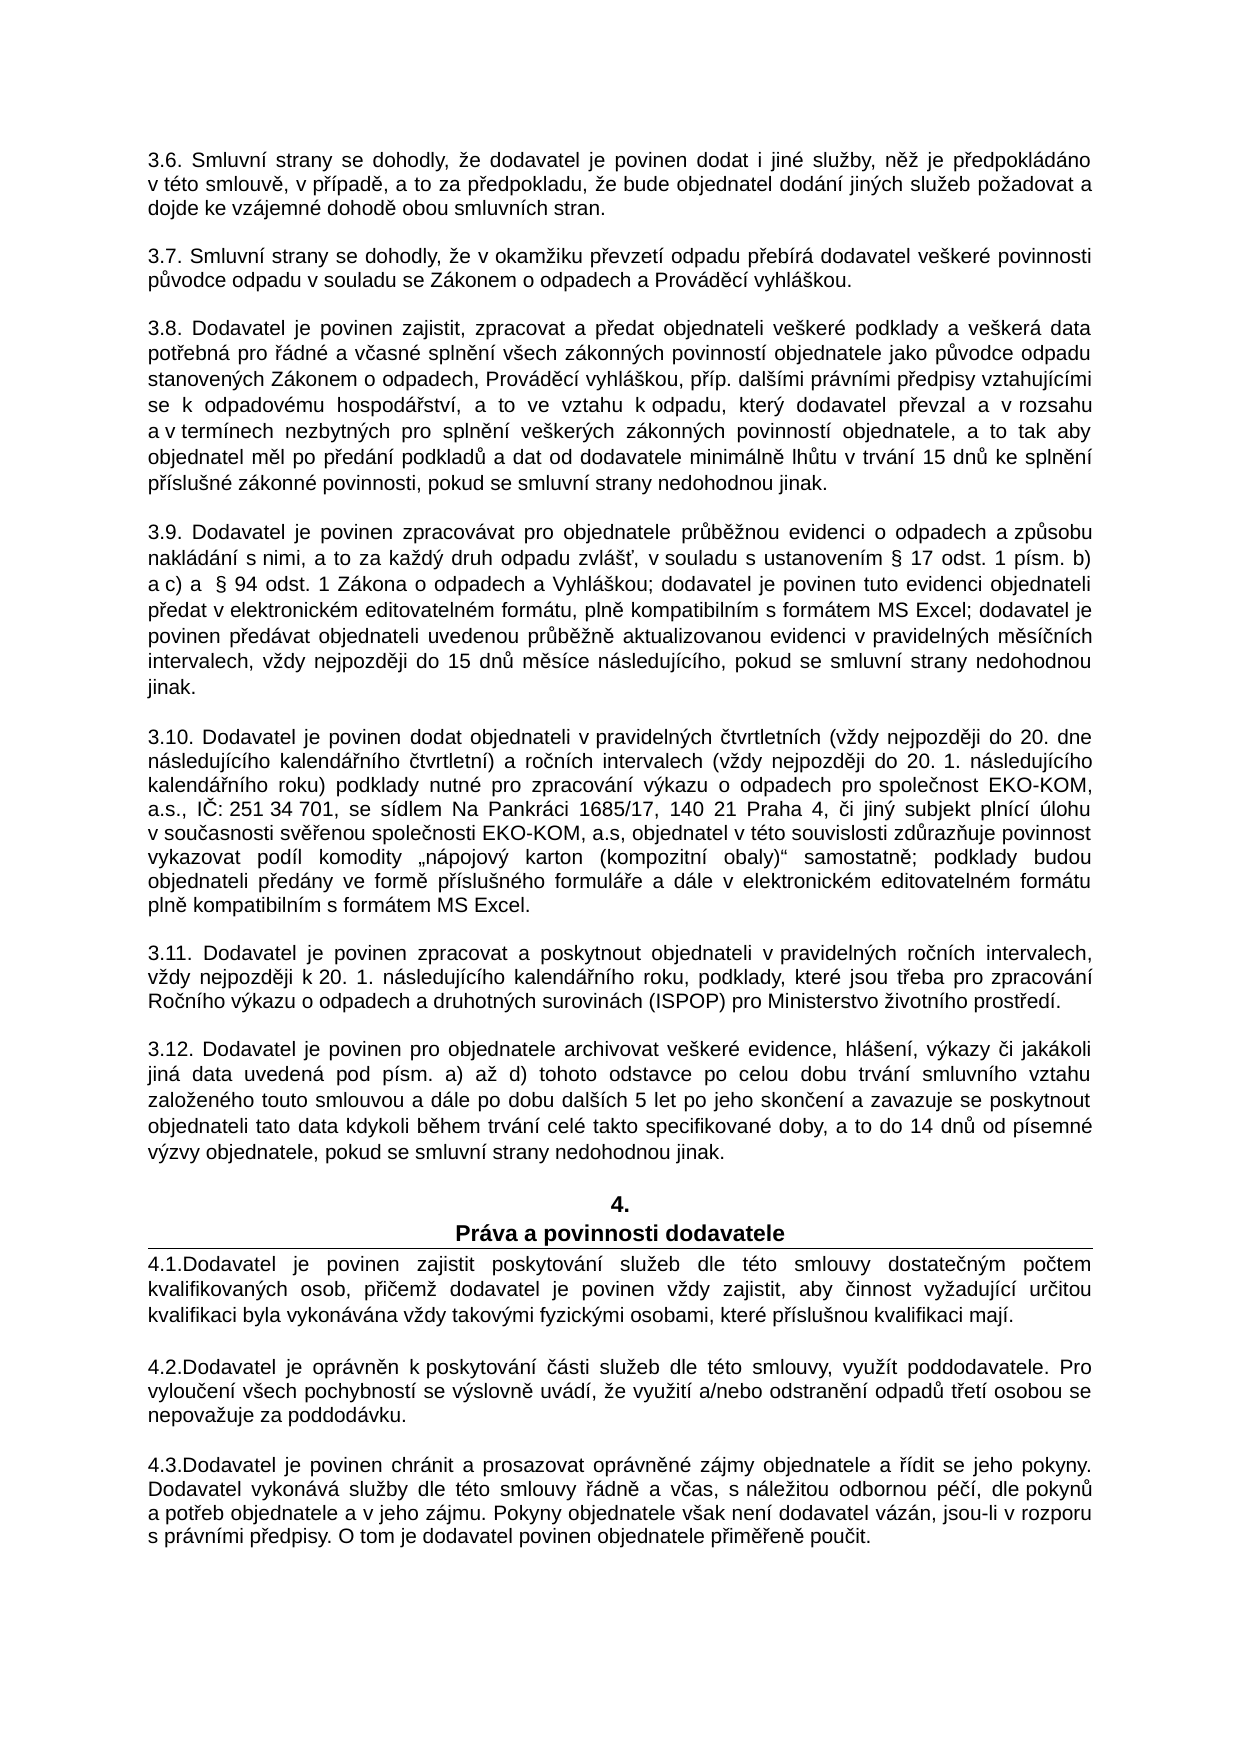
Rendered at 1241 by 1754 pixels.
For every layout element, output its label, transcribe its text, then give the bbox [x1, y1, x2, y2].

text 3.8. Dodavatel je povinen zajistit, zpracovat a předat objednateli veškeré podklady a veškerá data potřebná pro řádné a včasné splnění všech zákonných povinností objednatele jako původce odpadu stanovených Zákonem o odpadech, Prováděcí vyhláškou, příp. dalšími právními předpisy vztahujícími se k odpadovému hospodářství, a to ve vztahu k odpadu, který dodavatel převzal a v rozsahu a v termínech nezbytných pro splnění veškerých zákonných povinností objednatele, a to tak aby objednatel měl po předání podkladů a dat od dodavatele minimálně lhůtu v trvání 15 dnů ke splnění příslušné zákonné povinnosti, pokud se smluvní strany nedohodnou jinak. [148, 315, 1093, 494]
text 3.12. Dodavatel je povinen pro objednatele archivovat veškeré evidence, hlášení, výkazy či jakákoli jiná data uvedená pod písm. a) až d) tohoto odstavce po celou dobu trvání smluvního vztahu založeného touto smlouvou a dále po dobu dalších 5 let po jeho skončení a zavazuje se poskytnout objednateli tato data kdykoli během trvání celé takto specifikované doby, a to do 14 dnů od písemné výzvy objednatele, pokud se smluvní strany nedohodnou jinak. [148, 1036, 1093, 1164]
text 4. [148, 1191, 1093, 1218]
text 3.9. Dodavatel je povinen zpracovávat pro objednatele průběžnou evidenci o odpadech a způsobu nakládání s nimi, a to za každý druh odpadu zvlášť, v souladu s ustanovením § 17 odst. 1 písm. b) a c) a § 94 odst. 1 Zákona o odpadech a Vyhláškou; dodavatel je povinen tuto evidenci objednateli předat v elektronickém editovatelném formátu, plně kompatibilním s formátem MS Excel; dodavatel je povinen předávat objednateli uvedenou průběžně aktualizovanou evidenci v pravidelných měsíčních intervalech, vždy nejpozději do 15 dnů měsíce následujícího, pokud se smluvní strany nedohodnou jinak. [148, 520, 1093, 699]
text 4.1.Dodavatel je povinen zajistit poskytování služeb dle této smlouvy dostatečným počtem kvalifikovaných osob, přičemž dodavatel je povinen vždy zajistit, aby činnost vyžadující určitou kvalifikaci byla vykonávána vždy takovými fyzickými osobami, které příslušnou kvalifikaci mají. [148, 1251, 1093, 1327]
text Práva a povinnosti dodavatele [148, 1220, 1093, 1248]
text 4.2.Dodavatel je oprávněn k poskytování části služeb dle této smlouvy, využít poddodavatele. Pro vyloučení všech pochybností se výslovně uvádí, že využití a/nebo odstranění odpadů třetí osobou se nepovažuje za poddodávku. [148, 1355, 1093, 1427]
text 3.11. Dodavatel je povinen zpracovat a poskytnout objednateli v pravidelných ročních intervalech, vždy nejpozději k 20. 1. následujícího kalendářního roku, podklady, které jsou třeba pro zpracování Ročního výkazu o odpadech a druhotných surovinách (ISPOP) pro Ministerstvo životního prostředí. [148, 941, 1093, 1012]
text 3.10. Dodavatel je povinen dodat objednateli v pravidelných čtvrtletních (vždy nejpozději do 20. dne následujícího kalendářního čtvrtletní) a ročních intervalech (vždy nejpozději do 20. 1. následujícího kalendářního roku) podklady nutné pro zpracování výkazu o odpadech pro společnost EKO-KOM, a.s., IČ: 251 34 701, se sídlem Na Pankráci 1685/17, 140 21 Praha 4, či jiný subjekt plnící úlohu v současnosti svěřenou společnosti EKO-KOM, a.s, objednatel v této souvislosti zdůrazňuje povinnost vykazovat podíl komodity „nápojový karton (kompozitní obaly)“ samostatně; podklady budou objednateli předány ve formě příslušného formuláře a dále v elektronickém editovatelném formátu plně kompatibilním s formátem MS Excel. [148, 725, 1093, 917]
text 3.7. Smluvní strany se dohodly, že v okamžiku převzetí odpadu přebírá dodavatel veškeré povinnosti původce odpadu v souladu se Zákonem o odpadech a Prováděcí vyhláškou. [148, 243, 1093, 291]
text 3.6. Smluvní strany se dohodly, že dodavatel je povinen dodat i jiné služby, něž je předpokládáno v této smlouvě, v případě, a to za předpokladu, že bude objednatel dodání jiných služeb požadovat a dojde ke vzájemné dohodě obou smluvních stran. [148, 148, 1093, 219]
text 4.3.Dodavatel je povinen chránit a prosazovat oprávněné zájmy objednatele a řídit se jeho pokyny. Dodavatel vykonává služby dle této smlouvy řádně a včas, s náležitou odbornou péčí, dle pokynů a potřeb objednatele a v jeho zájmu. Pokyny objednatele však není dodavatel vázán, jsou-li v rozporu s právními předpisy. O tom je dodavatel povinen objednatele přiměřeně poučit. [148, 1452, 1093, 1548]
